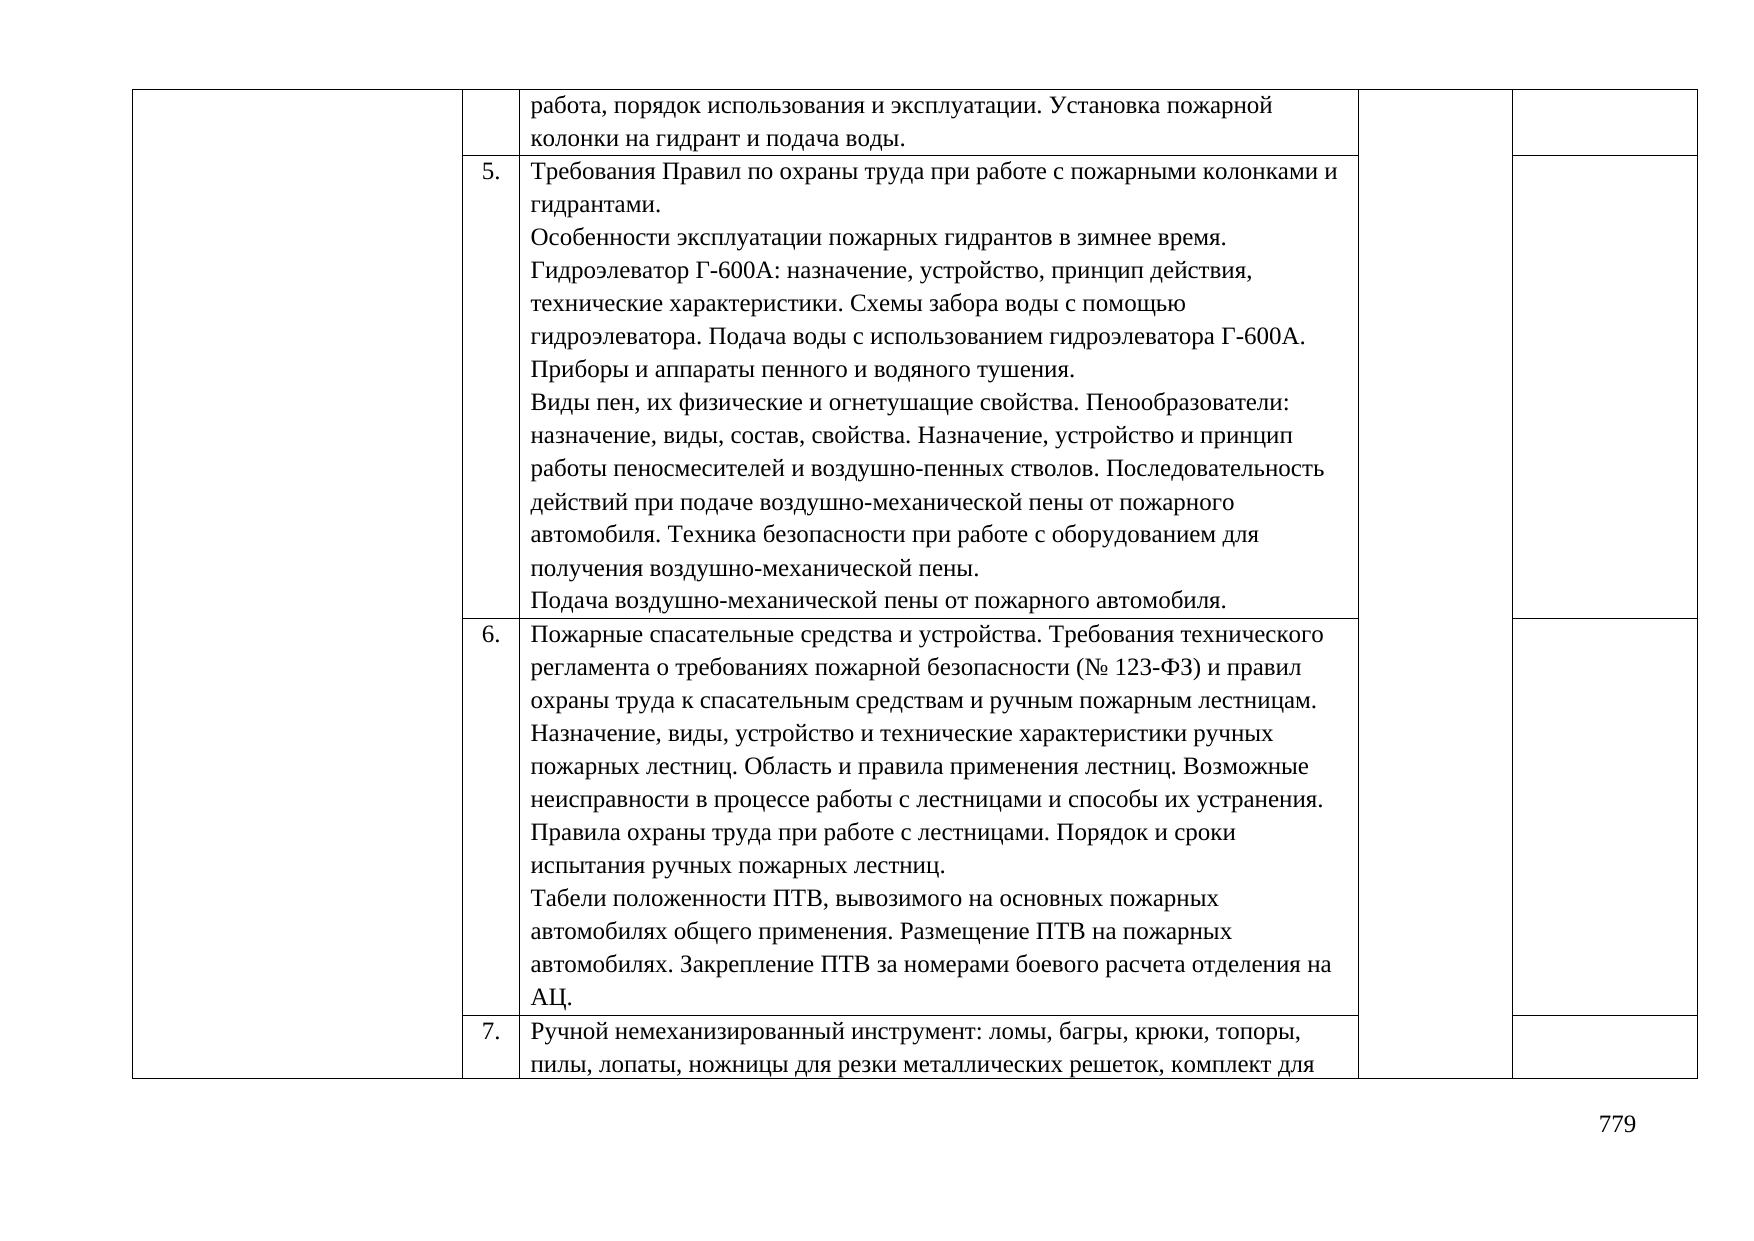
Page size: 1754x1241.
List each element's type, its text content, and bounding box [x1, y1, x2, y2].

table_cell Пожарные спасательные средства и устройства. Требования технического регламента о требованиях пожарной безопасности (№ 123-ФЗ) и правил охраны труда к спасательным средствам и ручным пожарным лестницам. Назначение, виды, устройство и технические характеристики ручных пожарных лестниц. Область и правила применения лестниц. Возможные неисправности в процессе работы с лестницами и способы их устранения. Правила охраны труда при работе с лестницами. Порядок и сроки испытания ручных пожарных лестниц. Табели положенности ПТВ, вывозимого на основных пожарных автомобилях общего применения. Размещение ПТВ на пожарных автомобилях. Закрепление ПТВ за номерами боевого расчета отделения на АЦ. [520, 619, 1358, 1015]
table_cell [1513, 1016, 1697, 1078]
table_cell [1513, 156, 1697, 618]
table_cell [520, 90, 1358, 155]
table_cell [1513, 90, 1697, 155]
table_cell 7. [463, 1016, 519, 1078]
table_cell Требования Правил по охраны труда при работе с пожарными колонками и гидрантами. Особенности эксплуатации пожарных гидрантов в зимнее время. Гидроэлеватор Г-600А: назначение, устройство, принцип действия, технические характеристики. Схемы забора воды с помощью гидроэлеватора. Подача воды с использованием гидроэлеватора Г-600А. Приборы и аппараты пенного и водяного тушения. Виды пен, их физические и огнетушащие свойства. Пенообразователи: назначение, виды, состав, свойства. Назначение, устройство и принцип работы пеносмесителей и воздушно-пенных стволов. Последовательность действий при подаче воздушно-механической пены от пожарного автомобиля. Техника безопасности при работе с оборудованием для получения воздушно-механической пены. Подача воздушно-механической пены от пожарного автомобиля. [520, 156, 1358, 618]
table_cell [1513, 619, 1697, 1015]
table_cell 4. [463, 90, 519, 155]
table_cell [520, 1016, 1358, 1078]
table_cell 5. [463, 156, 519, 618]
table_cell 6. [463, 619, 519, 1015]
